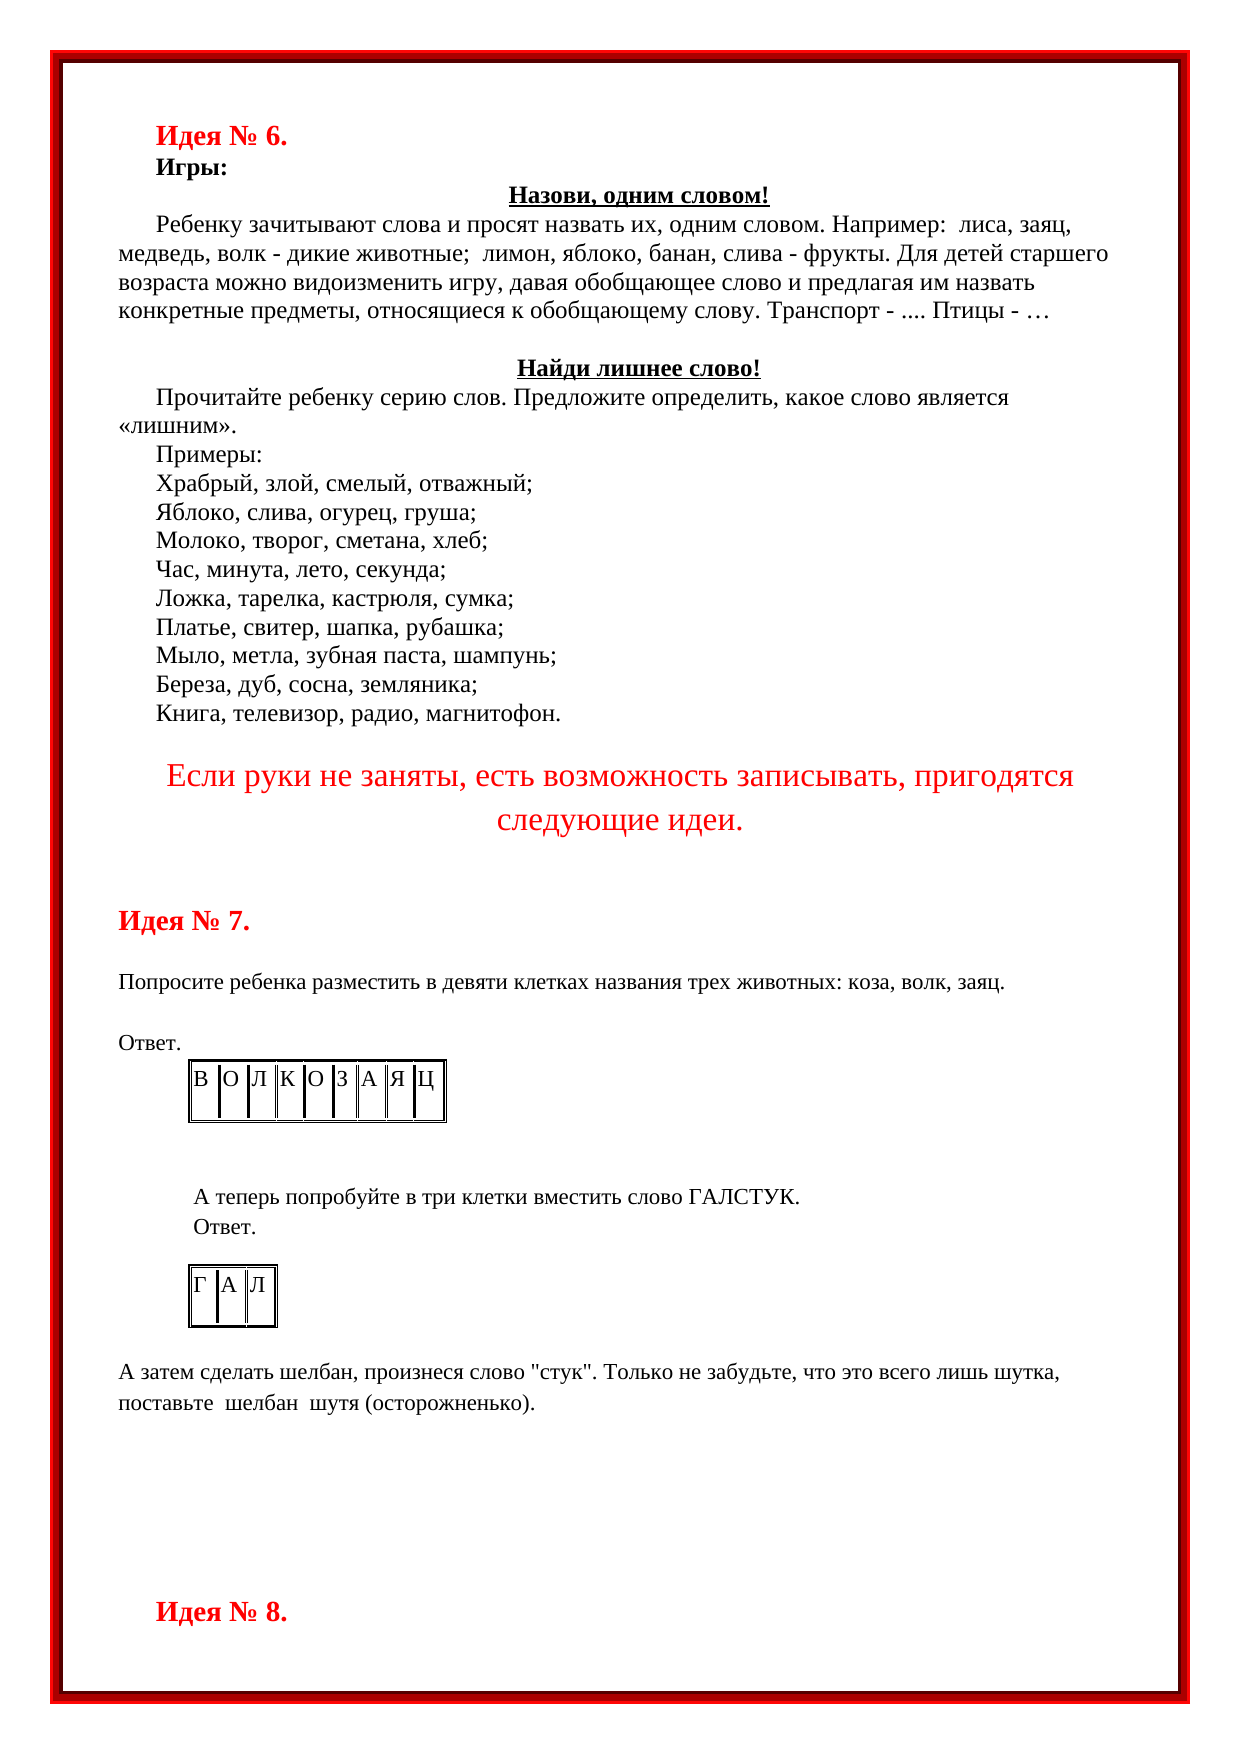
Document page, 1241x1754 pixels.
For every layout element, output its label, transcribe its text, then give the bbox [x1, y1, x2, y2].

table_header А [358, 1062, 386, 1119]
text Платье, свитер, шапка, рубашка; [118, 612, 1122, 640]
table_header Я [386, 1061, 414, 1119]
text Ребенку зачитывают слова и просят назвать их, одним словом. Например: лиса, заяц, медведь, волк - дикие животные; лимон, яблоко, банан, слива - фрукты. Для детей старшего возраста можно видоизменить игру, давая обобщающее слово и предлагая им назвать конкретные предметы, относящиеся к обобщающему слову. Транспорт - .... Птицы - … [118, 209, 1122, 324]
text Мыло, метла, зубная паста, шампунь; [118, 640, 1122, 669]
text Книга, телевизор, радио, магнитофон. [118, 698, 1122, 727]
text Идея № 6. [118, 118, 1122, 152]
table_header А [217, 1268, 246, 1325]
text Идея № 7. [118, 864, 1122, 936]
text Примеры: [118, 439, 1122, 468]
text Молоко, творог, сметана, хлеб; [118, 525, 1122, 554]
table_header К [276, 1061, 304, 1119]
table_header О [304, 1062, 333, 1119]
table_header Л [248, 1062, 276, 1119]
text Прочитайте ребенку серию слов. Предложите определить, какое слово является «лишним». [118, 382, 1122, 439]
text А теперь попробуйте в три клетки вместить слово ГАЛСТУК. Ответ. [193, 1123, 1122, 1240]
table_header З [333, 1062, 357, 1119]
table_header Г [192, 1268, 217, 1325]
text Идея № 8. [118, 1594, 1122, 1628]
text Яблоко, слива, огурец, груша; [118, 497, 1122, 525]
table_header Л [246, 1268, 274, 1325]
text Попросите ребенка разместить в девяти клетках названия трех животных: коза, волк, заяц. Ответ. [118, 968, 1122, 1055]
table_header Ц [414, 1062, 443, 1119]
text Час, минута, лето, секунда; [118, 554, 1122, 583]
table_header О [219, 1062, 248, 1119]
text А затем сделать шелбан, произнеся слово "стук". Только не забудьте, что это всего лишь шутка, поставьте шелбан шутя (осторожненько). [118, 1328, 1122, 1415]
text Береза, дуб, сосна, земляника; [118, 669, 1122, 698]
text Игры: [118, 152, 1122, 180]
text Назови, одним словом! [118, 180, 1122, 209]
table_header В [192, 1062, 219, 1119]
text Если руки не заняты, есть возможность записывать, пригодятся следующие идеи. [118, 755, 1122, 838]
text Найди лишнее слово! [118, 353, 1122, 382]
text Храбрый, злой, смелый, отважный; [118, 468, 1122, 497]
text Ложка, тарелка, кастрюля, сумка; [118, 583, 1122, 612]
